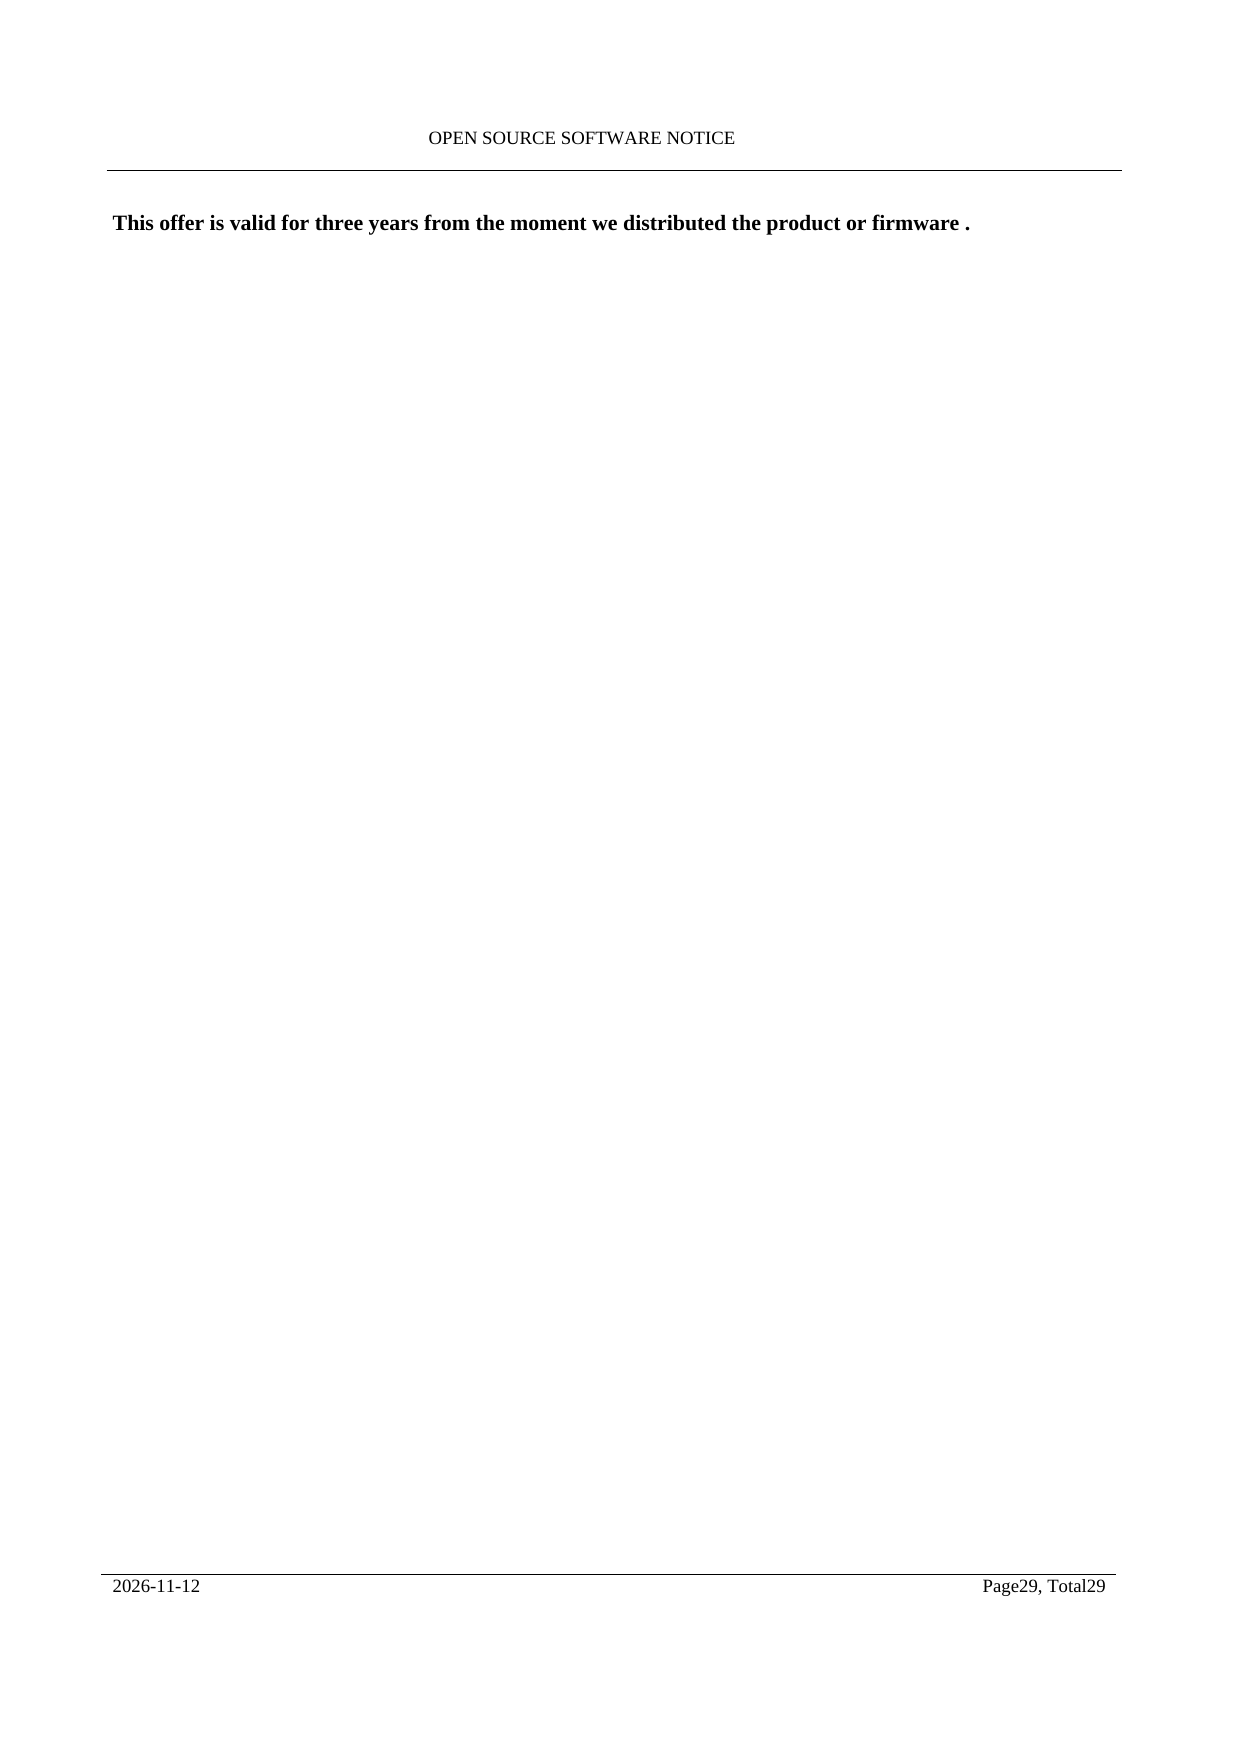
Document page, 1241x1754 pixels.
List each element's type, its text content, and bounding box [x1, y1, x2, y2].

text This offer is valid for three years from the moment we distributed the product or firmware . [112, 206, 1128, 239]
